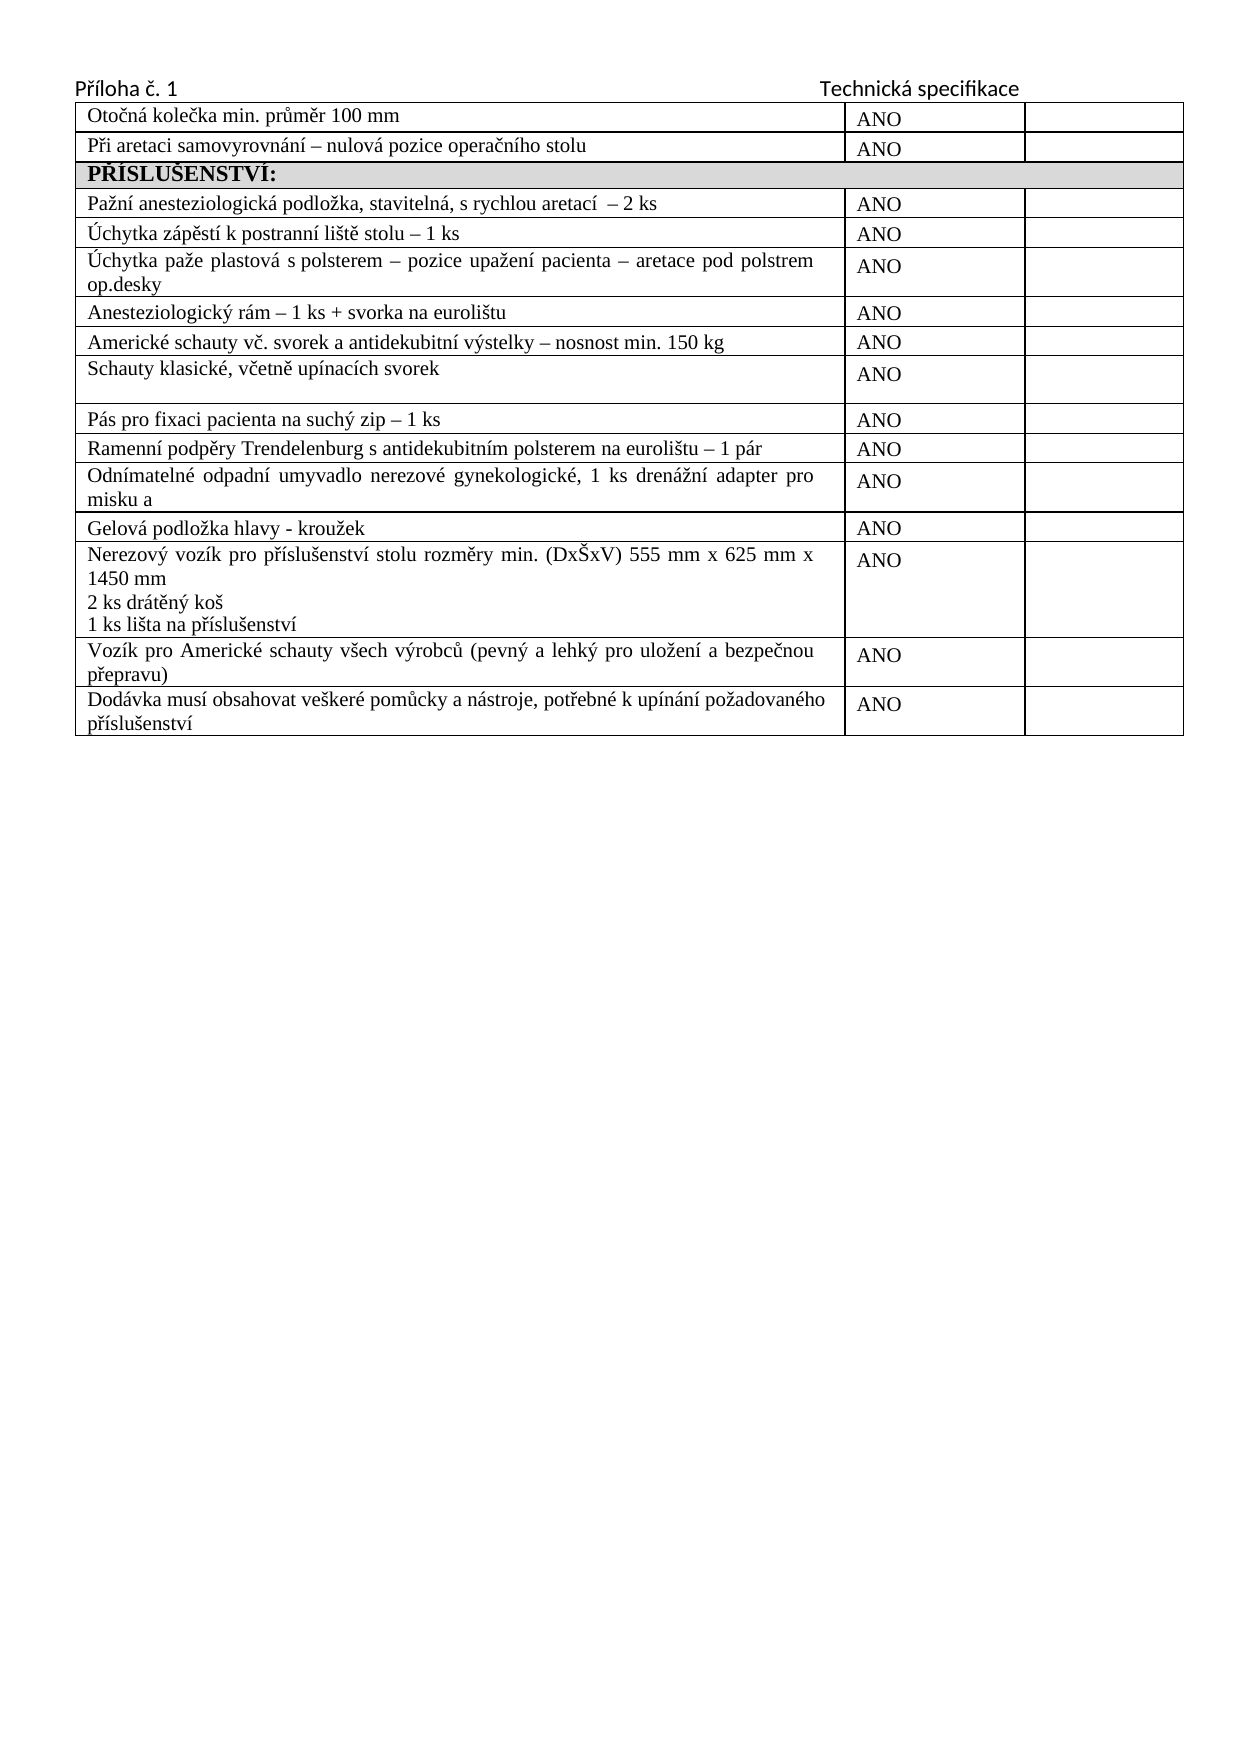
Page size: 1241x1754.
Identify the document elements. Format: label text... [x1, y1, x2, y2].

table_cell ANO [846, 463, 1024, 511]
table_cell [1026, 133, 1183, 161]
table_cell Pažní anesteziologická podložka, stavitelná, s rychlou aretací – 2 ks [76, 189, 844, 217]
table_cell ANO [846, 356, 1024, 403]
table_cell ANO [846, 297, 1024, 326]
table_cell PŘÍSLUŠENSTVÍ: [76, 163, 1183, 188]
table_cell Úchytka paže plastová s polsterem – pozice upažení pacienta – aretace pod polstrem op.desky [76, 248, 844, 296]
table_header [1026, 103, 1183, 131]
table_cell [1026, 638, 1183, 686]
table_cell ANO [846, 638, 1024, 686]
table_cell Při aretaci samovyrovnání – nulová pozice operačního stolu [76, 133, 844, 161]
table_cell ANO [846, 248, 1024, 296]
table_cell Vozík pro Americké schauty všech výrobců (pevný a lehký pro uložení a bezpečnou přepravu) [76, 638, 844, 686]
table_cell [1026, 687, 1183, 735]
table_cell Pás pro fixaci pacienta na suchý zip – 1 ks [76, 404, 844, 433]
table_cell [1026, 218, 1183, 247]
table_cell Nerezový vozík pro příslušenství stolu rozměry min. (DxŠxV) 555 mm x 625 mm x 1450 mm 2 ks drátěný koš 1 ks lišta na příslušenství [76, 542, 844, 637]
table_cell ANO [846, 434, 1024, 462]
table_cell ANO [846, 404, 1024, 433]
table_cell Dodávka musí obsahovat veškeré pomůcky a nástroje, potřebné k upínání požadovaného příslušenství [76, 687, 844, 735]
table_cell [1026, 189, 1183, 217]
table_cell Úchytka zápěstí k postranní liště stolu – 1 ks [76, 218, 844, 247]
table_cell ANO [846, 218, 1024, 247]
table_header ANO [846, 103, 1024, 131]
table_cell Gelová podložka hlavy - kroužek [76, 513, 844, 541]
table_cell [1026, 513, 1183, 541]
table_cell [1026, 404, 1183, 433]
table_cell [1026, 248, 1183, 296]
table_cell [1026, 463, 1183, 511]
table_cell [1026, 356, 1183, 403]
table_cell Americké schauty vč. svorek a antidekubitní výstelky – nosnost min. 150 kg [76, 327, 844, 355]
table_cell [1026, 542, 1183, 637]
table_cell Odnímatelné odpadní umyvadlo nerezové gynekologické, 1 ks drenážní adapter pro misku a [76, 463, 844, 511]
table_cell [1026, 327, 1183, 355]
table_cell ANO [846, 133, 1024, 161]
table_cell ANO [846, 542, 1024, 637]
table_cell Anesteziologický rám – 1 ks + svorka na eurolištu [76, 297, 844, 326]
table_cell [1026, 297, 1183, 326]
table_cell ANO [846, 327, 1024, 355]
table_cell Ramenní podpěry Trendelenburg s antidekubitním polsterem na eurolištu – 1 pár [76, 434, 844, 462]
table_header Otočná kolečka min. průměr 100 mm [76, 103, 844, 131]
table_cell ANO [846, 189, 1024, 217]
table_cell [1026, 434, 1183, 462]
table_cell ANO [846, 513, 1024, 541]
table_cell Schauty klasické, včetně upínacích svorek [76, 356, 844, 403]
table_cell ANO [846, 687, 1024, 735]
